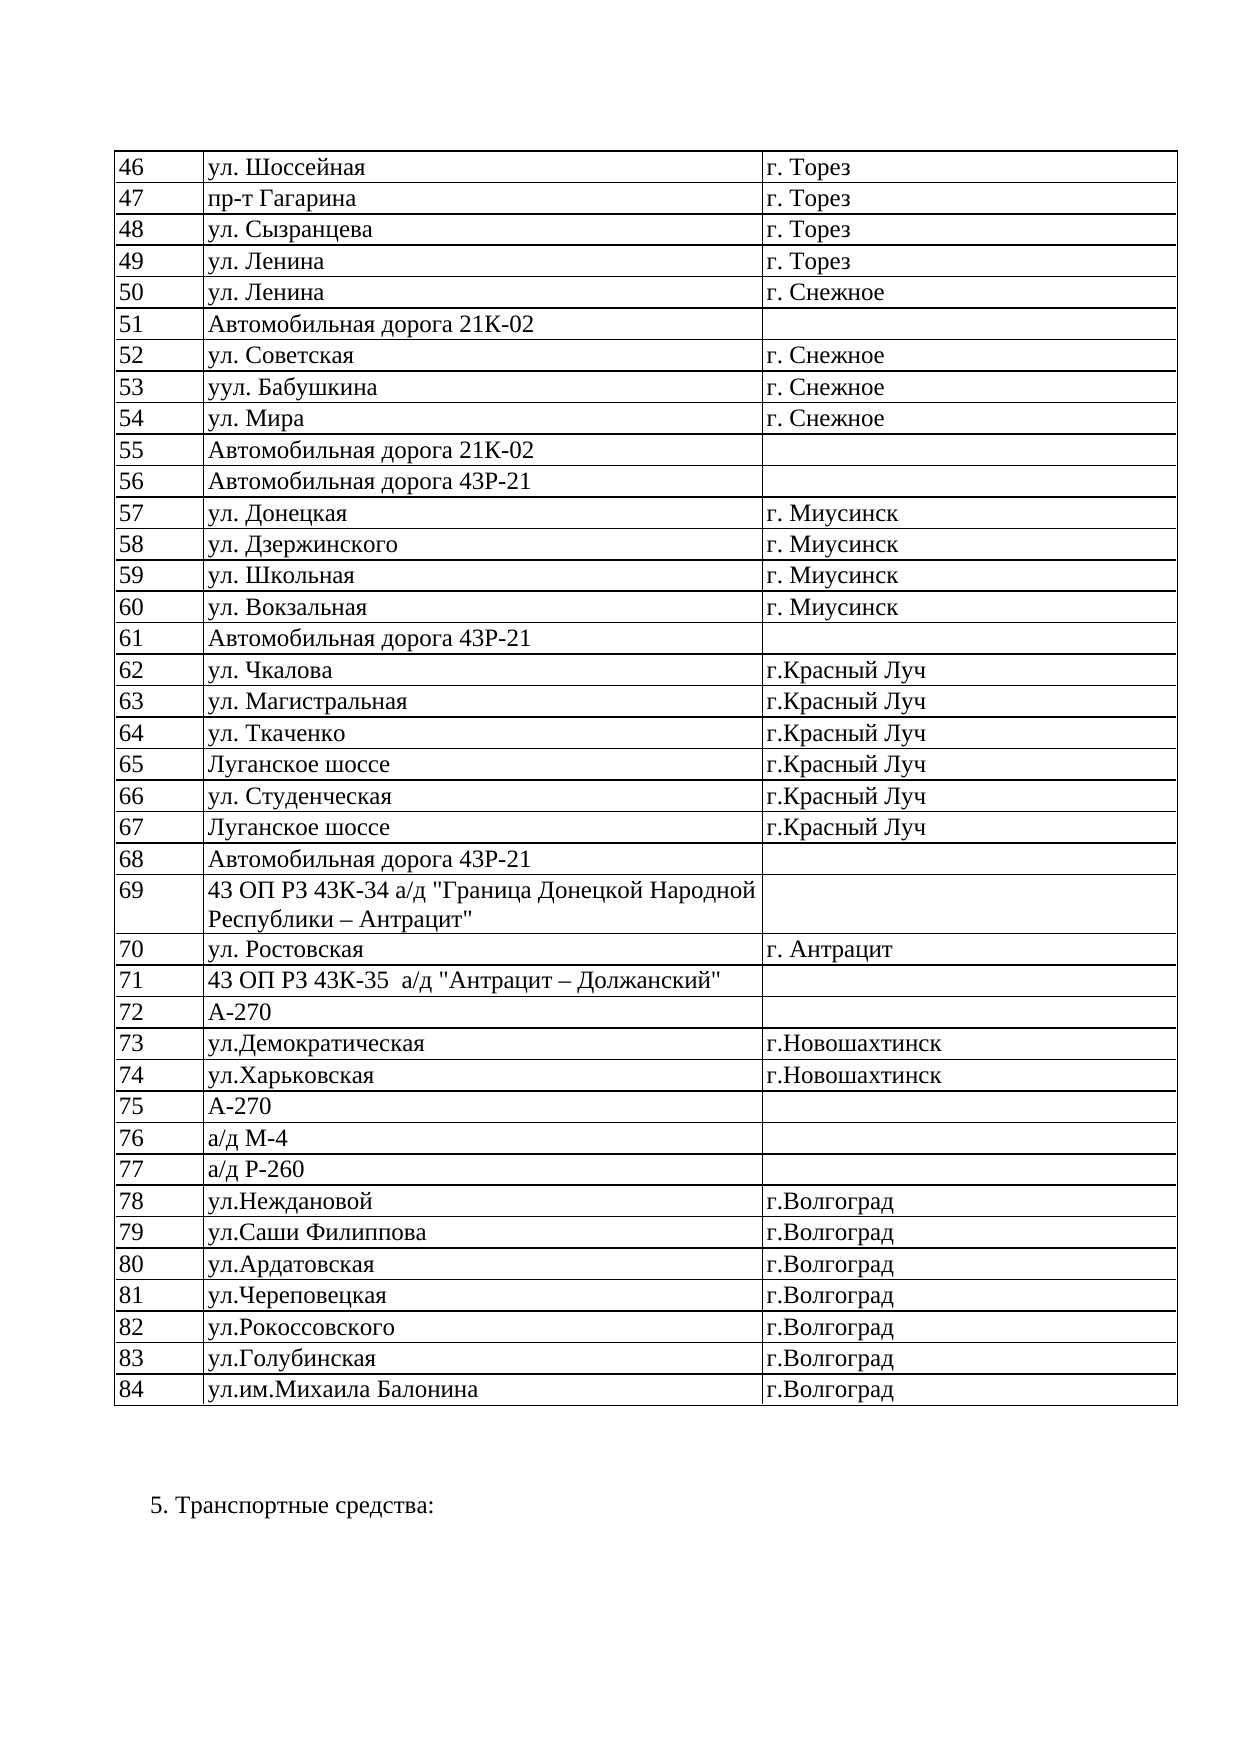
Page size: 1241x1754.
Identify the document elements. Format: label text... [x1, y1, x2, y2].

table_cell г. Снежное [763, 339, 1177, 370]
table_cell г.Волгоград [763, 1184, 1177, 1216]
table_cell г.Красный Луч [763, 685, 1177, 716]
table_cell Автомобильная дорога 43Р-21 [204, 623, 762, 653]
table_cell ул.Голубинская [204, 1343, 762, 1373]
table_cell 49 [115, 245, 203, 276]
table_cell 48 [115, 214, 203, 244]
table_cell г.Красный Луч [763, 779, 1177, 811]
table_cell 79 [115, 1217, 203, 1247]
table_cell ул. Ткаченко [204, 718, 762, 748]
table_cell 74 [115, 1060, 203, 1090]
table_cell 77 [115, 1154, 203, 1184]
table_cell ул.Ардатовская [204, 1249, 762, 1279]
table_cell г.Волгоград [763, 1310, 1177, 1342]
table_cell 54 [115, 403, 203, 433]
table_cell 52 [115, 340, 203, 370]
table_cell 80 [115, 1248, 203, 1279]
table_cell г. Снежное [763, 402, 1177, 433]
table_cell 60 [115, 591, 203, 622]
table_cell [763, 465, 1177, 496]
table_cell г.Новошахтинск [763, 1059, 1177, 1090]
table_cell 53 [115, 371, 203, 402]
table_cell г.Волгоград [763, 1342, 1177, 1373]
table_cell 50 [115, 277, 203, 307]
table_cell г. Миусинск [763, 559, 1177, 590]
table_cell 76 [115, 1123, 203, 1153]
table_cell Луганское шоссе [204, 812, 762, 842]
table_cell [763, 874, 1177, 933]
table_cell г. Торез [763, 152, 1177, 181]
table_cell Автомобильная дорога 21К-02 [204, 309, 762, 339]
table_cell ул.Демократическая [204, 1029, 762, 1058]
table_cell Автомобильная дорога 43Р-21 [204, 466, 762, 496]
table_cell ул. Студенческая [204, 781, 762, 811]
table_cell г.Волгоград [763, 1279, 1177, 1310]
table_cell 84 [115, 1374, 203, 1404]
table_cell ул. Ростовская [204, 934, 762, 964]
table_cell а/д М-4 [204, 1123, 762, 1153]
table_cell г.Красный Луч [763, 811, 1177, 842]
table_cell 67 [115, 812, 203, 842]
table_cell [763, 842, 1177, 873]
table_cell 83 [115, 1343, 203, 1373]
table_cell г.Красный Луч [763, 716, 1177, 748]
table_cell 58 [115, 529, 203, 559]
table_cell 72 [115, 997, 203, 1027]
table_cell ул. Чкалова [204, 655, 762, 685]
table_cell ул. Школьная [204, 561, 762, 590]
table_cell г.Волгоград [763, 1247, 1177, 1279]
table_cell ул. Магистральная [204, 686, 762, 716]
table_cell г. Снежное [763, 276, 1177, 307]
table_cell Луганское шоссе [204, 749, 762, 779]
table_cell 43 ОП РЗ 43К-35 а/д "Антрацит – Должанский" [204, 966, 762, 996]
table_cell 65 [115, 749, 203, 779]
table_cell Автомобильная дорога 43Р-21 [204, 844, 762, 873]
table_cell г.Новошахтинск [763, 1027, 1177, 1058]
table_cell г. Снежное [763, 370, 1177, 402]
table_cell 47 [115, 183, 203, 213]
table_cell ул. Ленина [204, 246, 762, 276]
table_cell 59 [115, 560, 203, 590]
table_cell г. Миусинск [763, 528, 1177, 559]
table_cell 56 [115, 466, 203, 496]
table_cell [763, 964, 1177, 996]
table_cell г. Торез [763, 181, 1177, 213]
table_cell ул. Шоссейная [204, 152, 762, 181]
table_cell 43 ОП РЗ 43К-34 а/д "Граница Донецкой Народной Республики – Антрацит" [204, 875, 762, 933]
table_cell 61 [115, 623, 203, 653]
text 5. Транспортные средства: [150, 1490, 1090, 1519]
table_cell г. Миусинск [763, 590, 1177, 622]
table_cell г.Волгоград [763, 1373, 1177, 1404]
table_cell г. Торез [763, 213, 1177, 244]
table_cell 46 [115, 152, 203, 181]
table_cell 63 [115, 686, 203, 716]
table_cell г.Красный Луч [763, 748, 1177, 779]
table_cell 57 [115, 497, 203, 527]
table_cell г.Красный Луч [763, 653, 1177, 685]
table_cell ул. Дзержинского [204, 529, 762, 559]
table_cell 70 [115, 934, 203, 964]
table_cell ул.Харьковская [204, 1060, 762, 1090]
table_cell А-270 [204, 1092, 762, 1121]
table_cell пр-т Гагарина [204, 183, 762, 213]
table_cell [763, 1153, 1177, 1184]
table_cell ул.Саши Филиппова [204, 1217, 762, 1247]
table_cell г.Волгоград [763, 1216, 1177, 1247]
table_cell [763, 307, 1177, 339]
table_cell 82 [115, 1311, 203, 1342]
table_cell г. Торез [763, 244, 1177, 276]
table_cell [763, 1121, 1177, 1153]
table_cell 55 [115, 434, 203, 464]
table_cell А-270 [204, 997, 762, 1027]
table_cell ул. Вокзальная [204, 592, 762, 622]
table_cell ул. Донецкая [204, 498, 762, 527]
table_cell [763, 622, 1177, 653]
table_cell г. Антрацит [763, 933, 1177, 964]
table_cell 68 [115, 843, 203, 873]
table_cell уул. Бабушкина [204, 372, 762, 402]
table_cell ул. Мира [204, 403, 762, 433]
table_cell 78 [115, 1185, 203, 1216]
table_cell а/д Р-260 [204, 1155, 762, 1184]
table_cell ул.Неждановой [204, 1186, 762, 1216]
table_cell ул.Череповецкая [204, 1280, 762, 1310]
table_cell 66 [115, 780, 203, 811]
table_cell 81 [115, 1280, 203, 1310]
table_cell 69 [115, 875, 203, 933]
table_cell Автомобильная дорога 21К-02 [204, 435, 762, 464]
table_cell ул. Советская [204, 340, 762, 370]
table_cell 64 [115, 717, 203, 748]
table_cell [763, 996, 1177, 1027]
table_cell 75 [115, 1091, 203, 1121]
table_cell ул.Рокоссовского [204, 1312, 762, 1342]
table_cell 51 [115, 308, 203, 339]
table_cell 62 [115, 654, 203, 685]
table_cell [763, 1090, 1177, 1121]
table_cell ул.им.Михаила Балонина [204, 1375, 762, 1404]
table_cell г. Миусинск [763, 496, 1177, 527]
table_cell 71 [115, 965, 203, 996]
table_cell ул. Ленина [204, 277, 762, 307]
table_cell [763, 433, 1177, 464]
table_cell 73 [115, 1028, 203, 1058]
table_cell ул. Сызранцева [204, 215, 762, 244]
